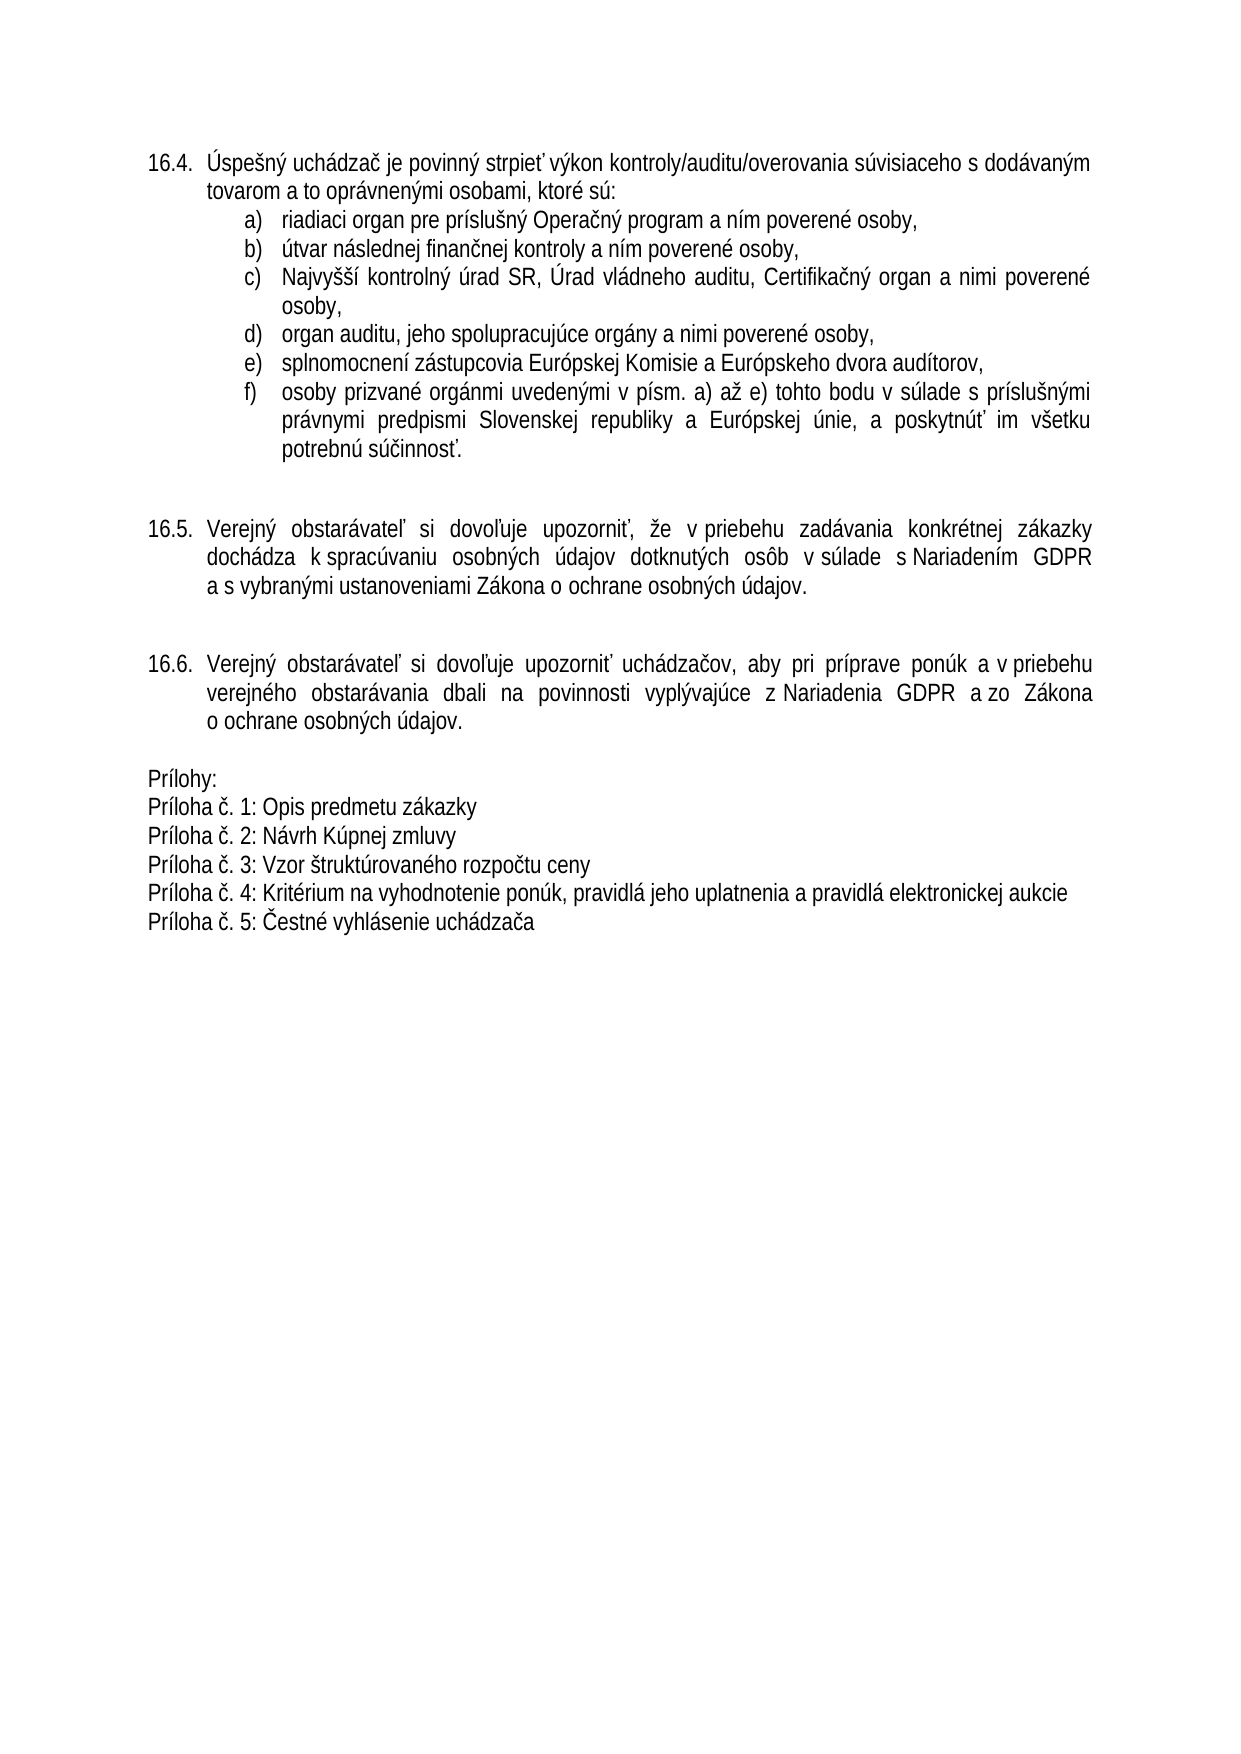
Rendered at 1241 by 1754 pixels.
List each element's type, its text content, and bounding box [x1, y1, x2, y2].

text Príloha č. 2: Návrh Kúpnej zmluvy [148, 821, 1093, 849]
list splnomocnení zástupcovia Európskej Komisie a Európskeho dvora audítorov, [244, 348, 1093, 377]
text Prílohy: [148, 764, 1093, 792]
list organ auditu, jeho spolupracujúce orgány a nimi poverené osoby, [244, 319, 1093, 348]
list útvar následnej finančnej kontroly a ním poverené osoby, [244, 233, 1093, 262]
list riadiaci organ pre príslušný Operačný program a ním poverené osoby, [244, 205, 1093, 233]
list Najvyšší kontrolný úrad SR, Úrad vládneho auditu, Certifikačný organ a nimi poverené osoby, [244, 262, 1093, 319]
text Príloha č. 5: Čestné vyhlásenie uchádzača [148, 907, 1093, 936]
list Úspešný uchádzač je povinný strpieť výkon kontroly/auditu/overovania súvisiaceho s dodávaným tovarom a to oprávnenými osobami, ktoré sú: [148, 148, 1093, 205]
text Príloha č. 4: Kritérium na vyhodnotenie ponúk, pravidlá jeho uplatnenia a pravidlá elektronickej aukcie [148, 878, 1093, 907]
list Verejný obstarávateľ si dovoľuje upozorniť uchádzačov, aby pri príprave ponúk a v priebehu verejného obstarávania dbali na povinnosti vyplývajúce z Nariadenia GDPR a zo Zákona o ochrane osobných údajov. [148, 649, 1093, 735]
text Príloha č. 3: Vzor štruktúrovaného rozpočtu ceny [148, 849, 1093, 878]
list osoby prizvané orgánmi uvedenými v písm. a) až e) tohto bodu v súlade s príslušnými právnymi predpismi Slovenskej republiky a Európskej únie, a poskytnúť im všetku potrebnú súčinnosť. [244, 377, 1093, 463]
text Príloha č. 1: Opis predmetu zákazky [148, 792, 1093, 821]
list Verejný obstarávateľ si dovoľuje upozorniť, že v priebehu zadávania konkrétnej zákazky dochádza k spracúvaniu osobných údajov dotknutých osôb v súlade s Nariadením GDPR a s vybranými ustanoveniami Zákona o ochrane osobných údajov. [148, 514, 1093, 599]
